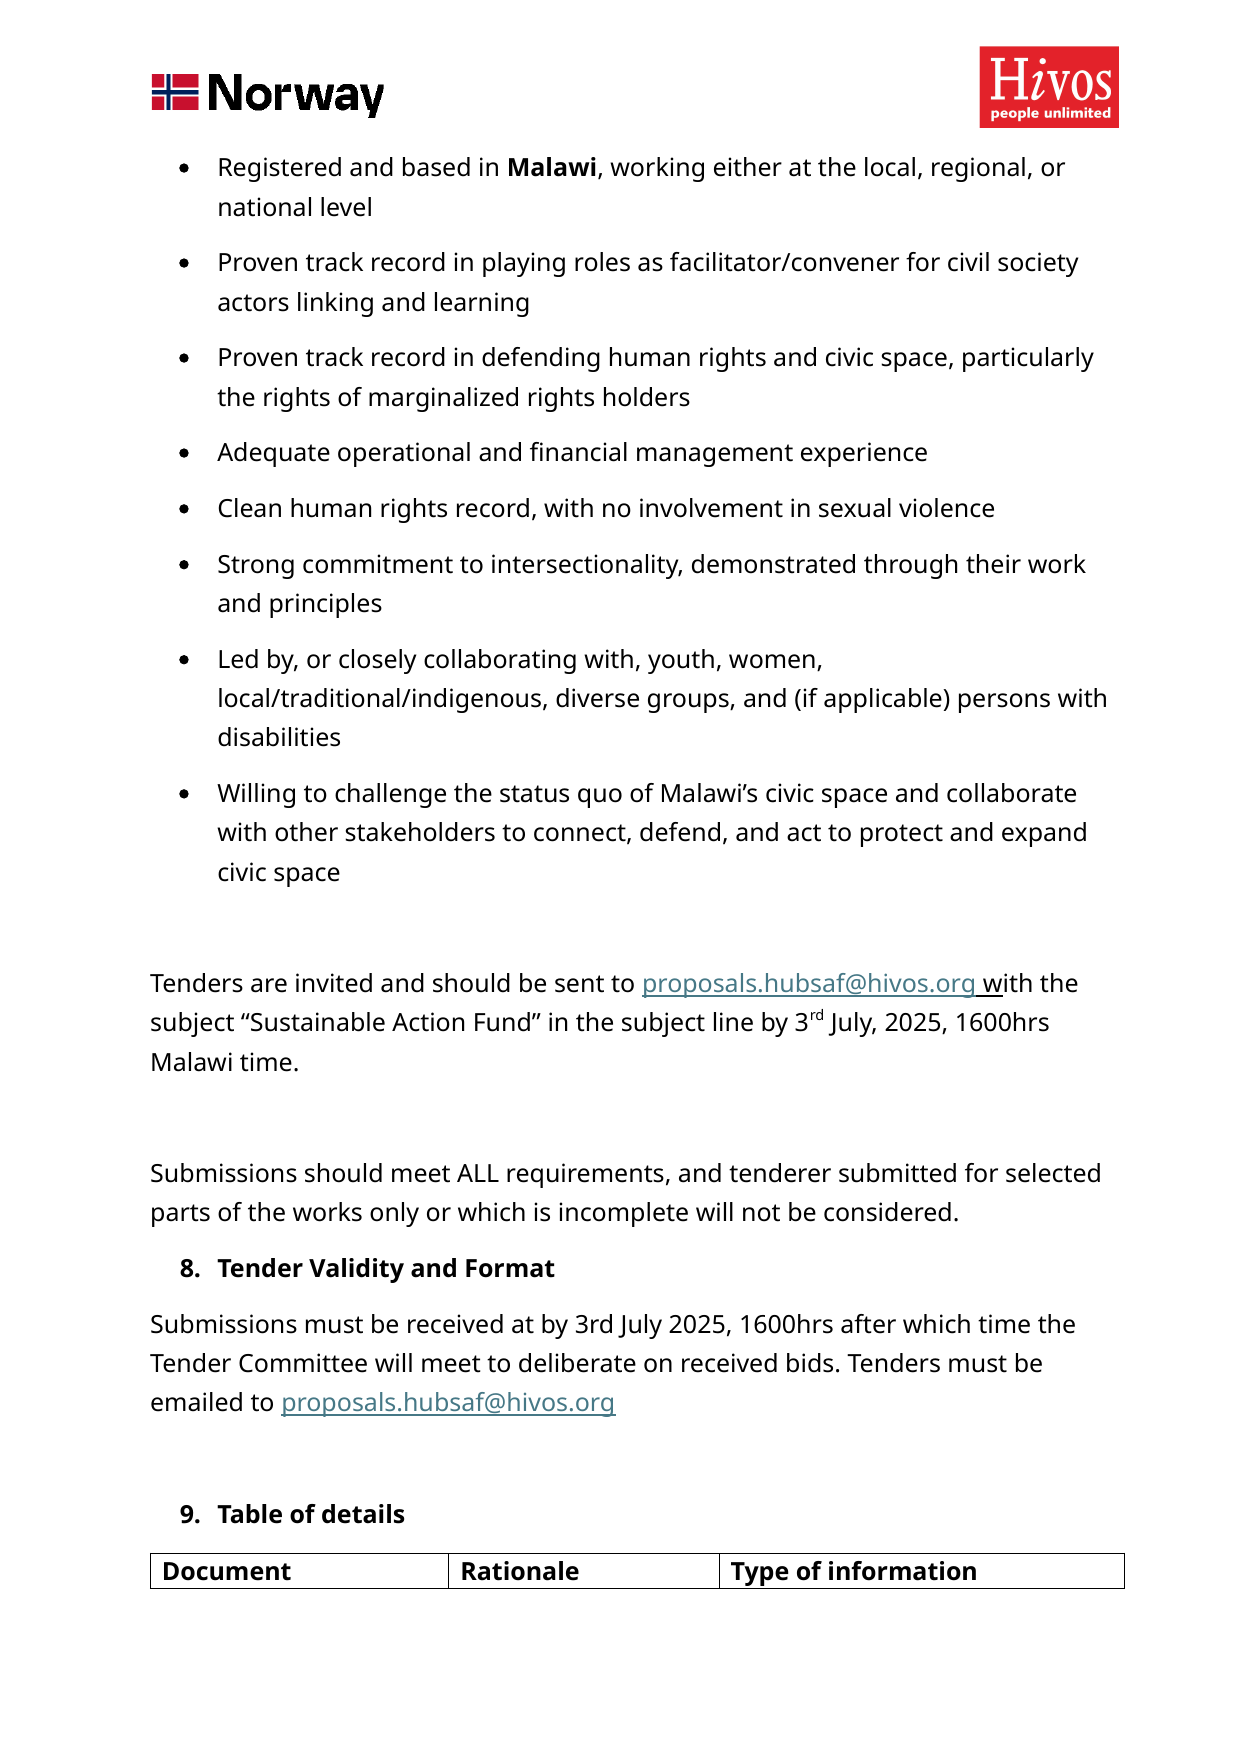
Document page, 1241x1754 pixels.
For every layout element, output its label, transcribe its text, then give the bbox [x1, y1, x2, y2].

list Proven track record in playing roles as facilitator/convener for civil society actors linking and learning [179, 245, 1125, 318]
table_header Document [151, 1554, 448, 1588]
list Table of details [179, 1497, 1125, 1531]
table_header Type of information [720, 1554, 1124, 1588]
list Willing to challenge the status quo of Malawi’s civic space and collaborate with other stakeholders to connect, defend, and act to protect and expand civic space [179, 776, 1125, 888]
list Proven track record in defending human rights and civic space, particularly the rights of marginalized rights holders [179, 340, 1125, 413]
picture [150, 73, 384, 118]
list Led by, or closely collaborating with, youth, women, local/traditional/indigenous, diverse groups, and (if applicable) persons with disabilities [179, 642, 1125, 754]
list Adequate operational and financial management experience [179, 435, 1125, 469]
list Tender Validity and Format [179, 1251, 1125, 1285]
list Strong commitment to intersectionality, demonstrated through their work and principles [179, 547, 1125, 620]
table_header Rationale [449, 1554, 719, 1588]
text Submissions should meet ALL requirements, and tenderer submitted for selected parts of the works only or which is incomplete will not be considered. [150, 1156, 1125, 1229]
text Submissions must be received at by 3rd July 2025, 1600hrs after which time the Tender Committee will meet to deliberate on received bids. Tenders must be emailed to proposals.hubsaf@hivos.org [150, 1307, 1125, 1419]
text Tenders are invited and should be sent to proposals.hubsaf@hivos.org with the subject “Sustainable Action Fund” in the subject line by 3rd July, 2025, 1600hrs Malawi time. [150, 966, 1125, 1078]
list Registered and based in Malawi, working either at the local, regional, or national level [179, 150, 1125, 223]
list Clean human rights record, with no involvement in sexual violence [179, 491, 1125, 525]
